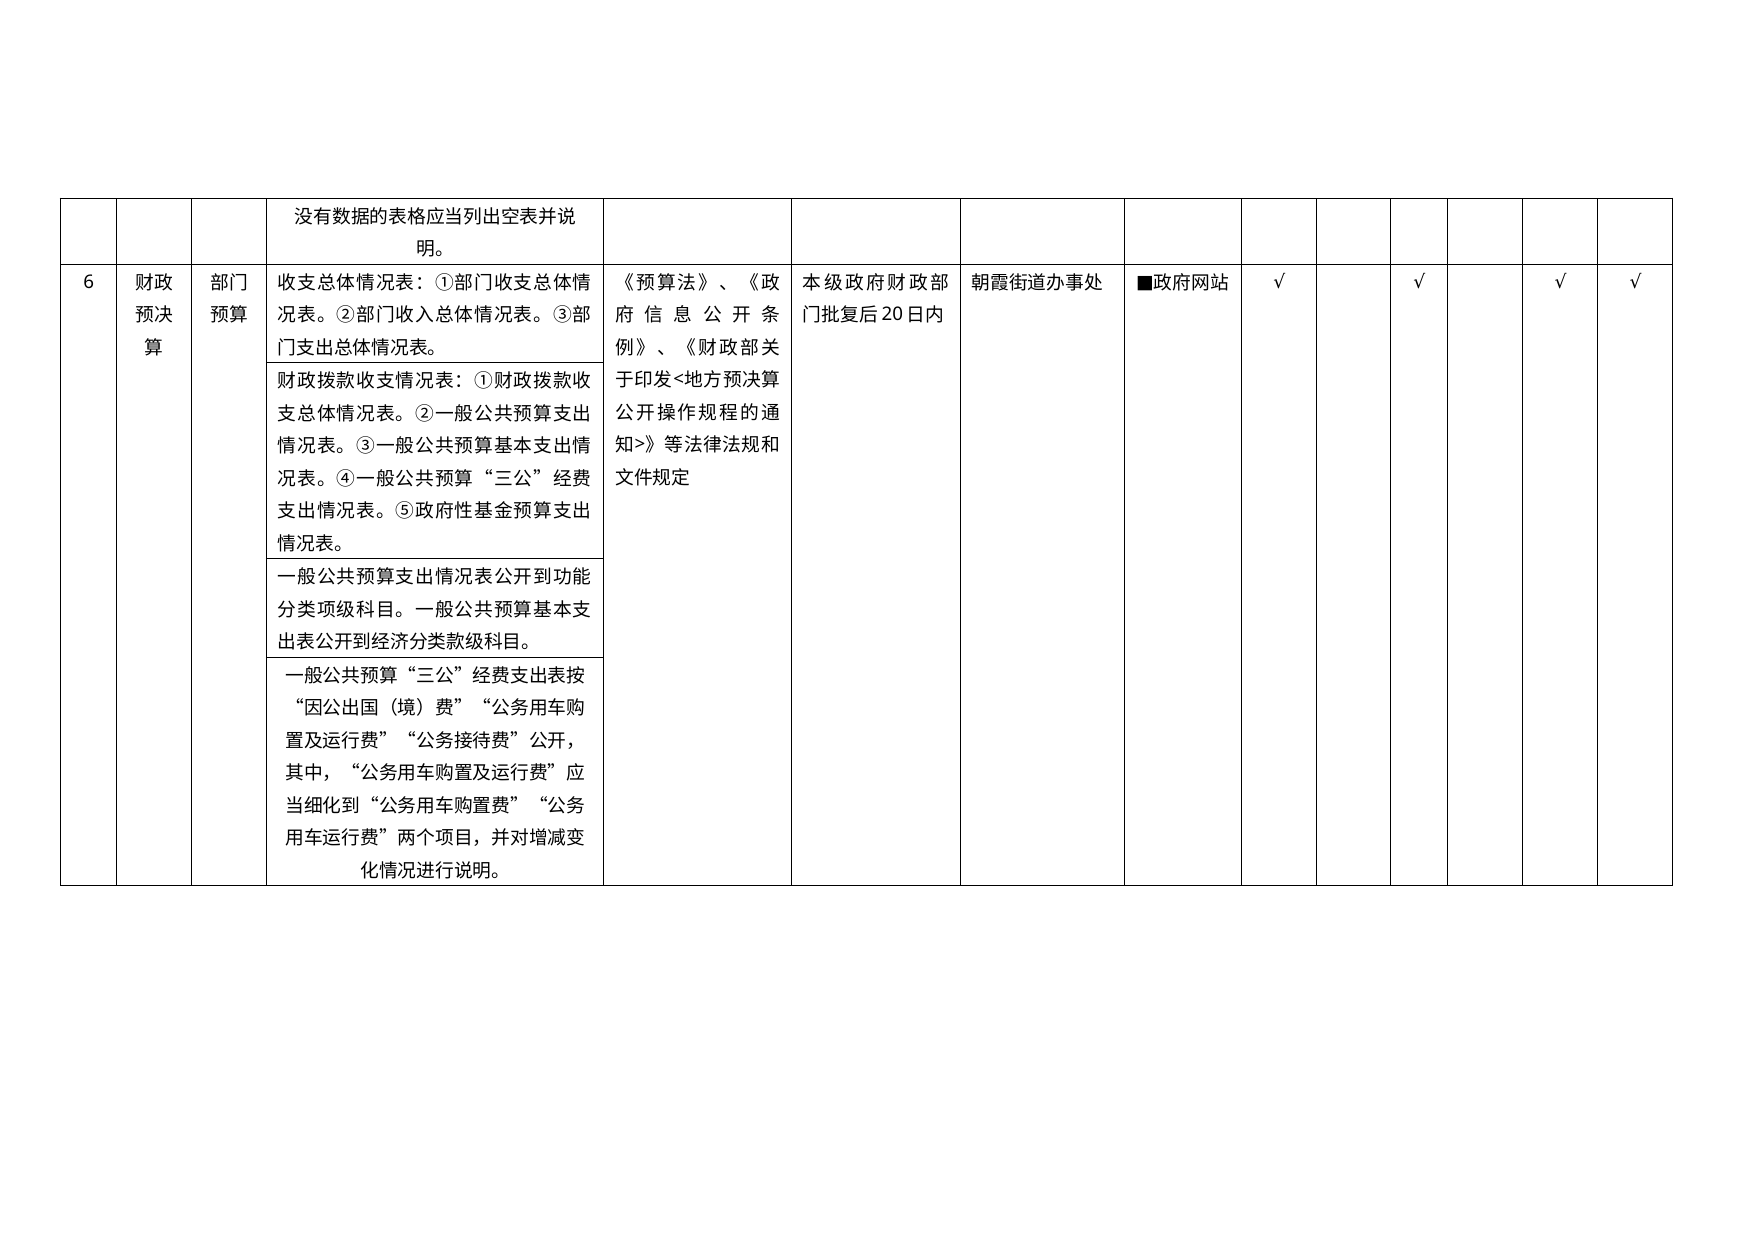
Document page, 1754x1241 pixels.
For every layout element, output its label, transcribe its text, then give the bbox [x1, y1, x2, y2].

table_cell 《预算法》、《政府信息公开条例》、《财政部关于印发<地方预决算公开操作规程的通知>》等法律法规和文件规定 [604, 265, 791, 885]
table_cell 一般公共预算“三公”经费支出表按“因公出国（境）费”“公务用车购置及运行费”“公务接待费”公开，其中，“公务用车购置及运行费”应当细化到“公务用车购置费”“公务用车运行费”两个项目，并对增减变化情况进行说明。 [267, 658, 603, 885]
table_cell 朝霞街道办事处 [961, 265, 1124, 885]
table_cell √ [1242, 265, 1316, 885]
table_cell √ [1391, 265, 1447, 885]
table_cell 本级政府财政部门批复后20日内 [792, 265, 960, 885]
table_cell 收支总体情况表：①部门收支总体情况表。②部门收入总体情况表。③部门支出总体情况表。 [267, 265, 603, 362]
table_cell ■政府网站 [1125, 265, 1241, 885]
table_cell [1448, 265, 1522, 885]
table_cell √ [1598, 265, 1672, 885]
table_cell 部门 预算 [192, 265, 266, 885]
table_cell 没有数据的表格应当列出空表并说明。 [267, 199, 603, 264]
table_cell 一般公共预算支出情况表公开到功能分类项级科目。一般公共预算基本支出表公开到经济分类款级科目。 [267, 559, 603, 657]
table_cell 财政预决算 [117, 265, 191, 885]
table_cell √ [1523, 265, 1597, 885]
table_cell [1317, 265, 1390, 885]
table_cell 财政拨款收支情况表：①财政拨款收支总体情况表。②一般公共预算支出情况表。③一般公共预算基本支出情况表。④一般公共预算“三公”经费支出情况表。⑤政府性基金预算支出情况表。 [267, 363, 603, 558]
table_cell 6 [61, 265, 116, 885]
